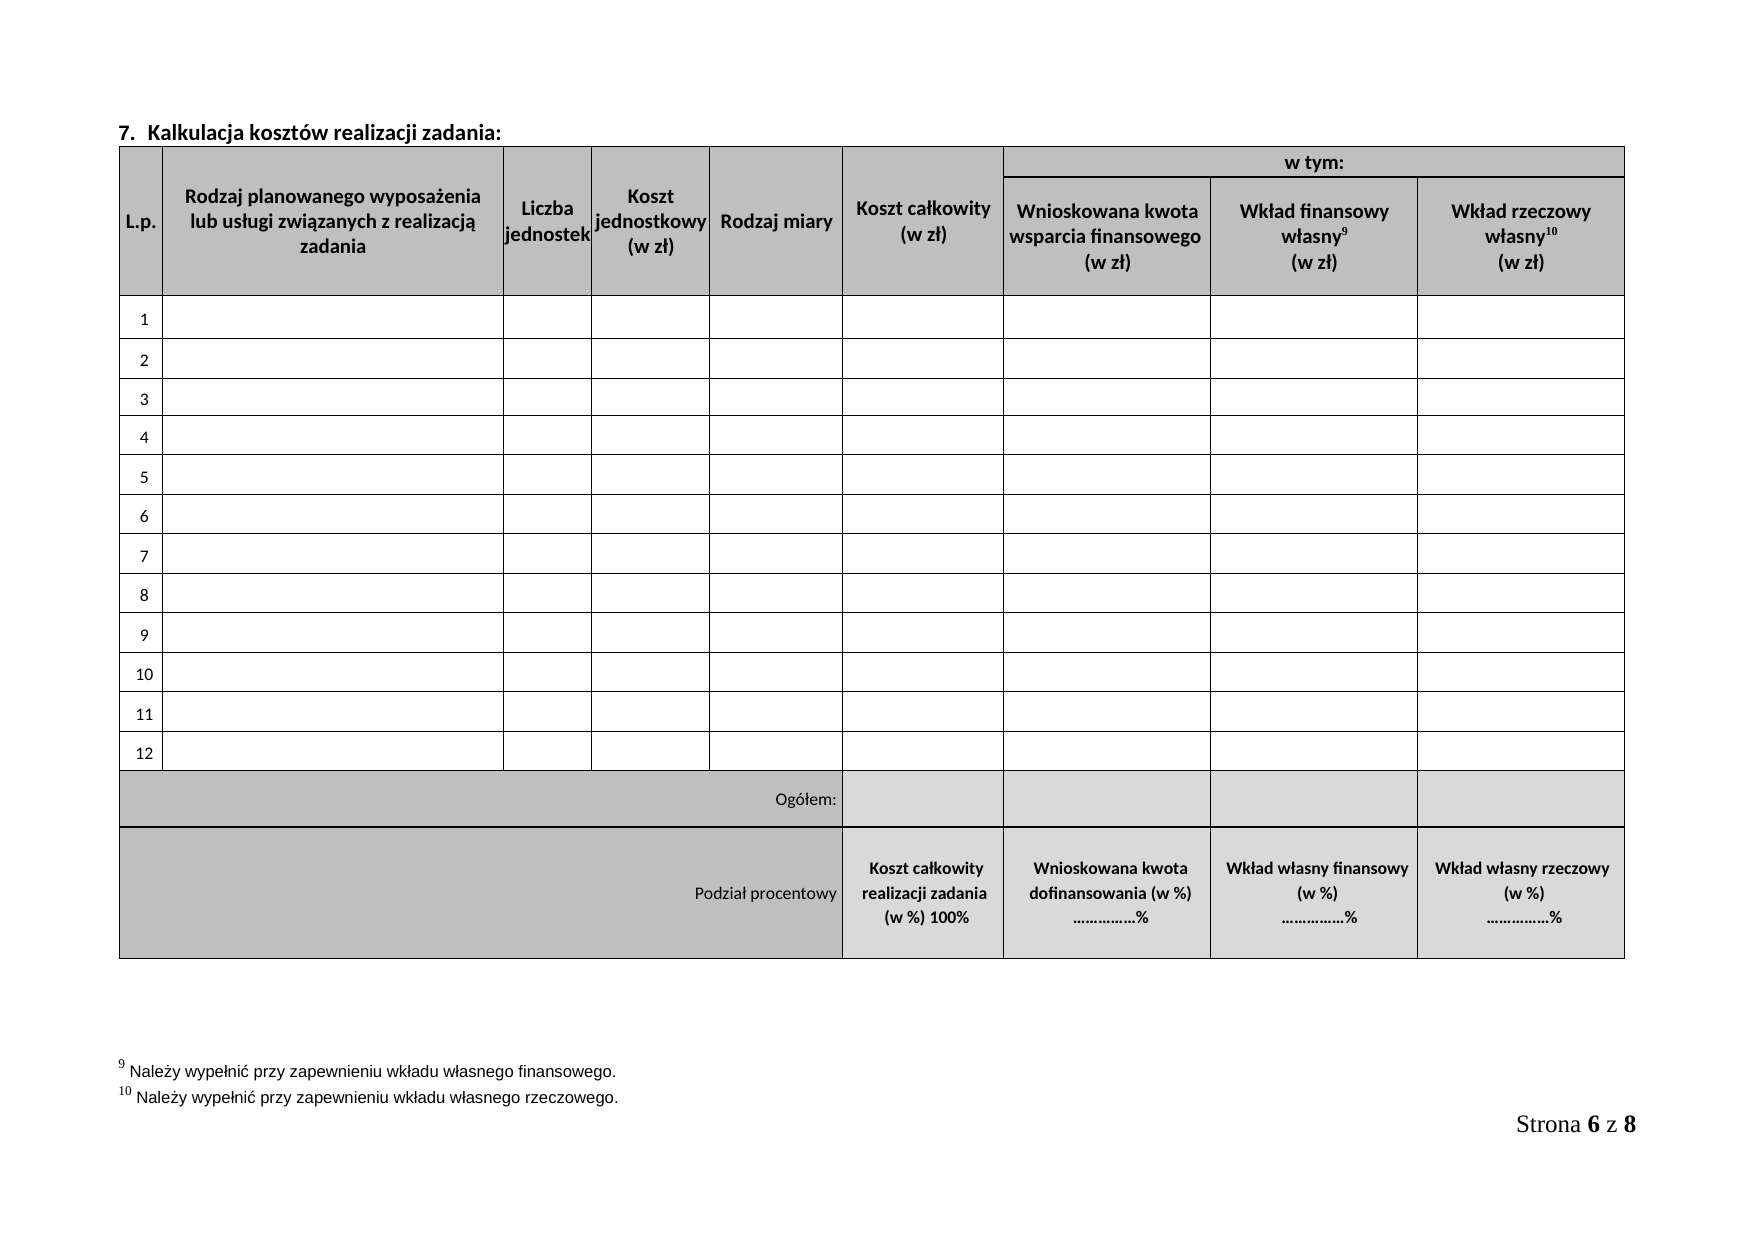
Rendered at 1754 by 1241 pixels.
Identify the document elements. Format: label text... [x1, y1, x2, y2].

table_cell [843, 455, 1003, 494]
table_cell [163, 495, 503, 533]
table_cell [1211, 574, 1417, 612]
table_cell [710, 732, 842, 770]
table_cell [504, 495, 591, 533]
table_cell [843, 771, 1003, 826]
table_cell [592, 339, 709, 377]
table_cell [1418, 574, 1624, 612]
table_cell [1418, 339, 1624, 377]
table_cell [1004, 296, 1210, 337]
table_cell 9 [120, 613, 162, 652]
table_cell [163, 455, 503, 494]
table_cell [1004, 495, 1210, 533]
table_cell [1211, 379, 1417, 415]
table_cell [592, 613, 709, 652]
table_cell [504, 339, 591, 377]
table_cell 6 [120, 495, 162, 533]
table_cell [1004, 692, 1210, 731]
table_cell 10 [120, 653, 162, 691]
table_cell [163, 732, 503, 770]
table_cell [1211, 534, 1417, 573]
table_cell [843, 296, 1003, 337]
table_cell [1211, 732, 1417, 770]
table_cell [1004, 534, 1210, 573]
table_cell [504, 379, 591, 415]
table_cell [1004, 771, 1210, 826]
table_cell [592, 296, 709, 337]
table_cell [843, 416, 1003, 454]
table_cell [504, 613, 591, 652]
table_cell [843, 653, 1003, 691]
table_cell [592, 692, 709, 731]
table_cell Wkład własny rzeczowy (w %) ……………% [1418, 828, 1624, 958]
table_cell 7 [120, 534, 162, 573]
table_cell Wnioskowana kwota dofinansowania (w %) ……………% [1004, 828, 1210, 958]
table_cell [710, 653, 842, 691]
table_cell [843, 339, 1003, 377]
table_cell 1 [120, 296, 162, 337]
table_cell [1211, 455, 1417, 494]
table_cell [710, 339, 842, 377]
table_cell [1211, 692, 1417, 731]
table_cell 5 [120, 455, 162, 494]
table_cell [163, 653, 503, 691]
table_cell [1418, 771, 1624, 826]
table_cell [163, 574, 503, 612]
table_cell [504, 455, 591, 494]
table_cell [592, 653, 709, 691]
table_cell [1004, 732, 1210, 770]
table_cell [1004, 653, 1210, 691]
table_cell [710, 455, 842, 494]
table_header Rodzaj miary [710, 147, 842, 295]
table_cell [1418, 416, 1624, 454]
table_cell [1418, 379, 1624, 415]
table_cell [592, 416, 709, 454]
table_cell Podział procentowy [120, 828, 842, 958]
table_header w tym: [1004, 147, 1624, 176]
table_cell [1211, 495, 1417, 533]
table_header Koszt całkowity (w zł) [843, 147, 1003, 295]
table_cell [1211, 613, 1417, 652]
table_cell [1211, 416, 1417, 454]
table_cell [504, 574, 591, 612]
table_cell [163, 416, 503, 454]
table_cell [1004, 379, 1210, 415]
table_cell [710, 574, 842, 612]
table_cell [1418, 653, 1624, 691]
table_cell [843, 692, 1003, 731]
table_cell [504, 692, 591, 731]
table_header L.p. [120, 147, 162, 295]
table_cell [1004, 416, 1210, 454]
table_cell [1004, 574, 1210, 612]
table_cell Wnioskowana kwota wsparcia finansowego (w zł) [1004, 178, 1210, 295]
table_cell [163, 534, 503, 573]
table_cell [1004, 339, 1210, 377]
table_cell [1418, 732, 1624, 770]
table_cell [504, 732, 591, 770]
table_cell 8 [120, 574, 162, 612]
table_cell [710, 495, 842, 533]
table_cell 4 [120, 416, 162, 454]
table_header Rodzaj planowanego wyposażenia lub usługi związanych z realizacją zadania [163, 147, 503, 295]
table_cell [592, 455, 709, 494]
table_cell [504, 416, 591, 454]
table_cell 12 [120, 732, 162, 770]
table_cell [843, 613, 1003, 652]
table_cell [1418, 455, 1624, 494]
table_cell [163, 339, 503, 377]
table_header Liczba jednostek [504, 147, 591, 295]
table_cell [710, 379, 842, 415]
table_cell [1211, 296, 1417, 337]
table_cell [1211, 653, 1417, 691]
table_cell [1418, 296, 1624, 337]
table_cell [1418, 613, 1624, 652]
table_cell [843, 732, 1003, 770]
table_cell 11 [120, 692, 162, 731]
table_cell [504, 534, 591, 573]
table_cell [592, 379, 709, 415]
list Kalkulacja kosztów realizacji zadania: [118, 118, 1636, 146]
table_cell [843, 495, 1003, 533]
table_cell Wkład finansowy własny (w zł) [1211, 178, 1417, 295]
table_cell Wkład rzeczowy własny (w zł) [1418, 178, 1624, 295]
table_cell [710, 416, 842, 454]
table_cell [1418, 495, 1624, 533]
table_cell 3 [120, 379, 162, 415]
table_cell [163, 692, 503, 731]
table_cell [163, 613, 503, 652]
table_cell [710, 613, 842, 652]
table_cell [1004, 455, 1210, 494]
table_cell [592, 534, 709, 573]
table_cell [1211, 339, 1417, 377]
table_cell [843, 534, 1003, 573]
table_cell Ogółem: [120, 771, 842, 826]
table_cell [163, 379, 503, 415]
table_cell Koszt całkowity realizacji zadania (w %) 100% [843, 828, 1003, 958]
table_cell [710, 692, 842, 731]
table_cell [843, 379, 1003, 415]
table_cell [710, 296, 842, 337]
table_cell [163, 296, 503, 337]
table_cell Wkład własny finansowy (w %) ……………% [1211, 828, 1417, 958]
table_cell [1418, 692, 1624, 731]
table_cell [843, 574, 1003, 612]
table_header Koszt jednostkowy (w zł) [592, 147, 709, 295]
table_cell [1418, 534, 1624, 573]
table_cell [592, 574, 709, 612]
table_cell [504, 653, 591, 691]
table_cell [1211, 771, 1417, 826]
table_cell 2 [120, 339, 162, 377]
table_cell [592, 732, 709, 770]
table_cell [504, 296, 591, 337]
table_cell [1004, 613, 1210, 652]
table_cell [710, 534, 842, 573]
table_cell [592, 495, 709, 533]
